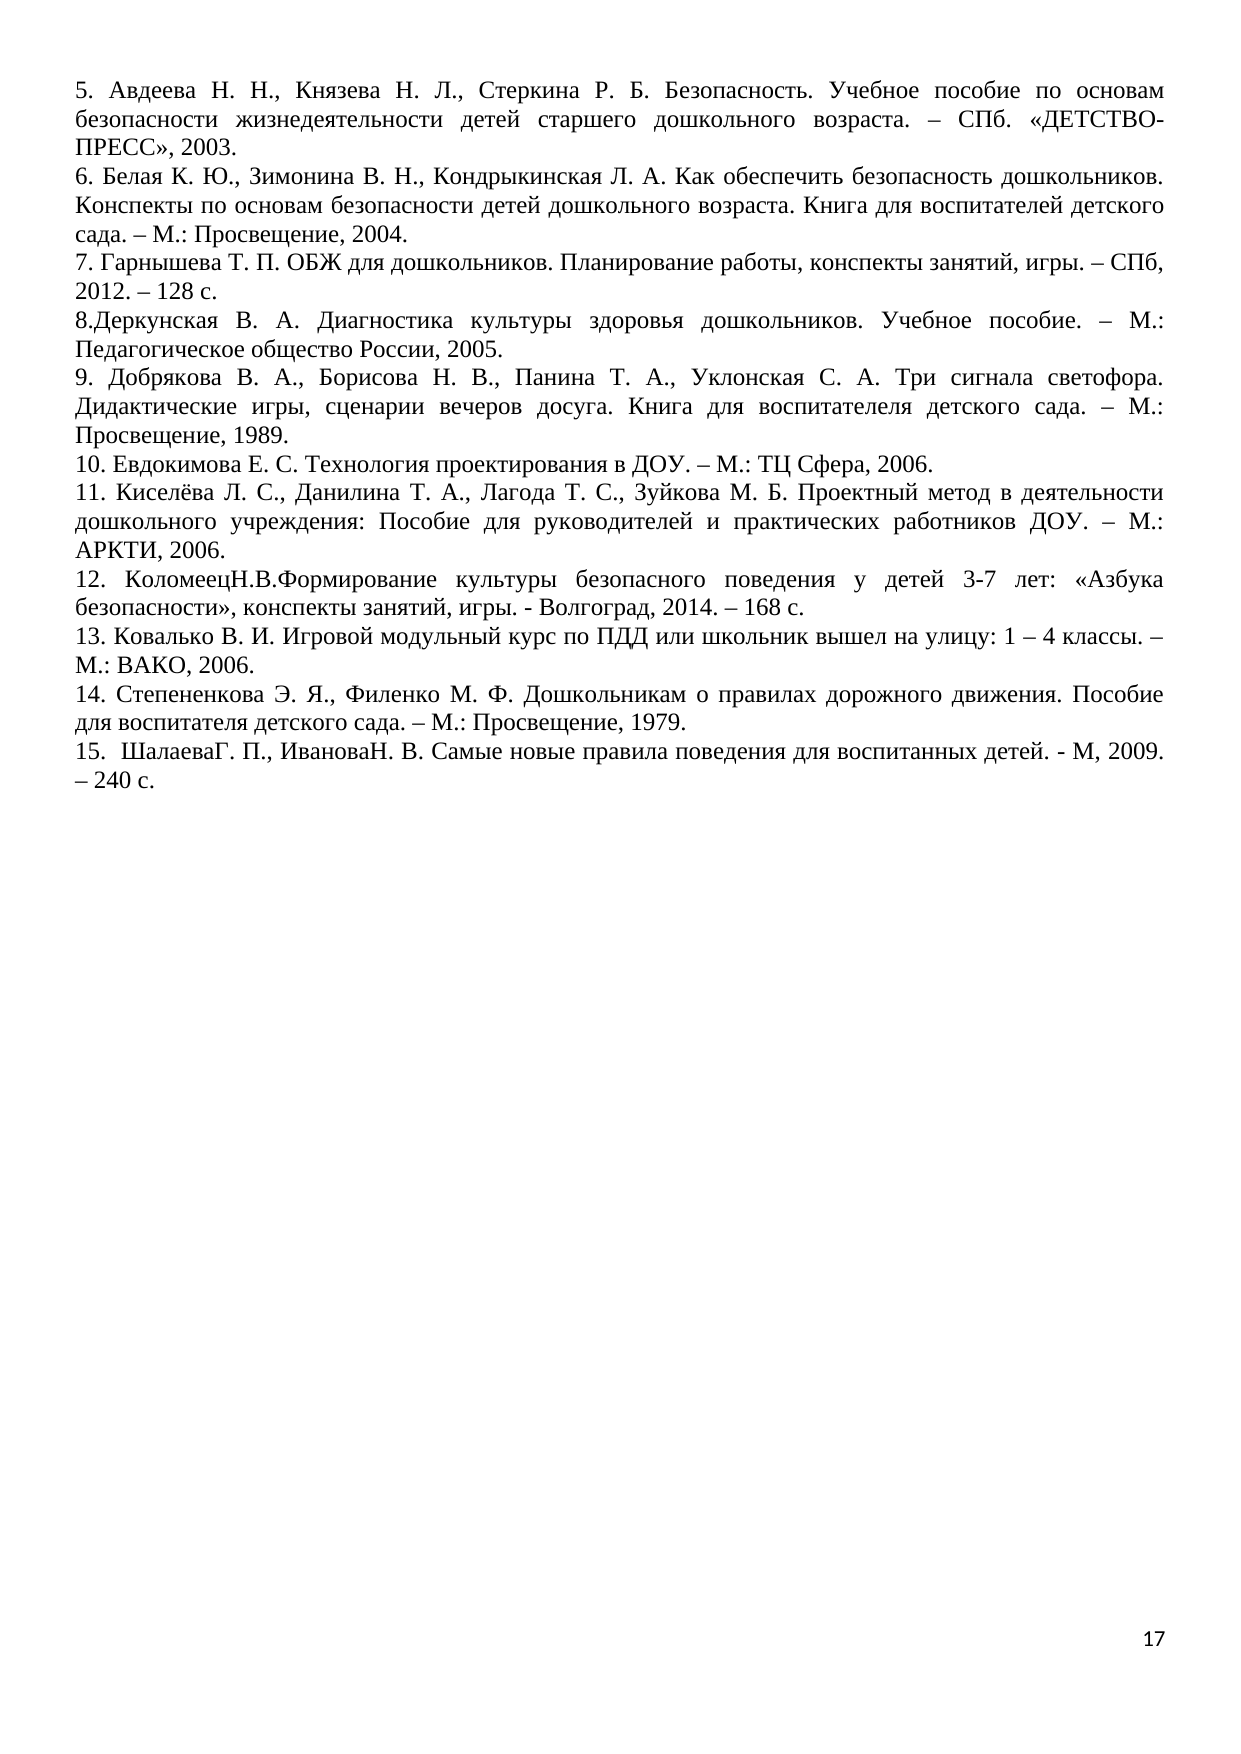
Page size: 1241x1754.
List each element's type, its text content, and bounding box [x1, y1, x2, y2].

text 13. Ковалько В. И. Игровой модульный курс по ПДД или школьник вышел на улицу: 1 – 4 классы. – М.: ВАКО, 2006. [75, 621, 1165, 679]
text 7. Гарнышева Т. П. ОБЖ для дошкольников. Планирование работы, конспекты занятий, игры. – СПб, 2012. – 128 с. [75, 247, 1165, 305]
text 5. Авдеева Н. Н., Князева Н. Л., Стеркина Р. Б. Безопасность. Учебное пособие по основам безопасности жизнедеятельности детей старшего дошкольного возраста. – СПб. «ДЕТСТВО-ПРЕСС», 2003. [75, 75, 1165, 161]
text 9. Добрякова В. А., Борисова Н. В., Панина Т. А., Уклонская С. А. Три сигнала светофора. Дидактические игры, сценарии вечеров досуга. Книга для воспитателеля детского сада. – М.: Просвещение, 1989. [75, 362, 1165, 449]
text 10. Евдокимова Е. С. Технология проектирования в ДОУ. – М.: ТЦ Сфера, 2006. [75, 449, 1165, 477]
text 12. КоломеецН.В.Формирование культуры безопасного поведения у детей 3-7 лет: «Азбука безопасности», конспекты занятий, игры. - Волгоград, 2014. – 168 с. [75, 564, 1165, 621]
text 8.Деркунская В. А. Диагностика культуры здоровья дошкольников. Учебное пособие. – М.: Педагогическое общество России, 2005. [75, 305, 1165, 362]
text 6. Белая К. Ю., Зимонина В. Н., Кондрыкинская Л. А. Как обеспечить безопасность дошкольников. Конспекты по основам безопасности детей дошкольного возраста. Книга для воспитателей детского сада. – М.: Просвещение, 2004. [75, 161, 1165, 247]
text 15. ШалаеваГ. П., ИвановаН. В. Самые новые правила поведения для воспитанных детей. - М, 2009. – 240 с. [75, 736, 1165, 794]
text 11. Киселёва Л. С., Данилина Т. А., Лагода Т. С., Зуйкова М. Б. Проектный метод в деятельности дошкольного учреждения: Пособие для руководителей и практических работников ДОУ. – М.: АРКТИ, 2006. [75, 477, 1165, 564]
text 14. Степененкова Э. Я., Филенко М. Ф. Дошкольникам о правилах дорожного движения. Пособие для воспитателя детского сада. – М.: Просвещение, 1979. [75, 679, 1165, 736]
